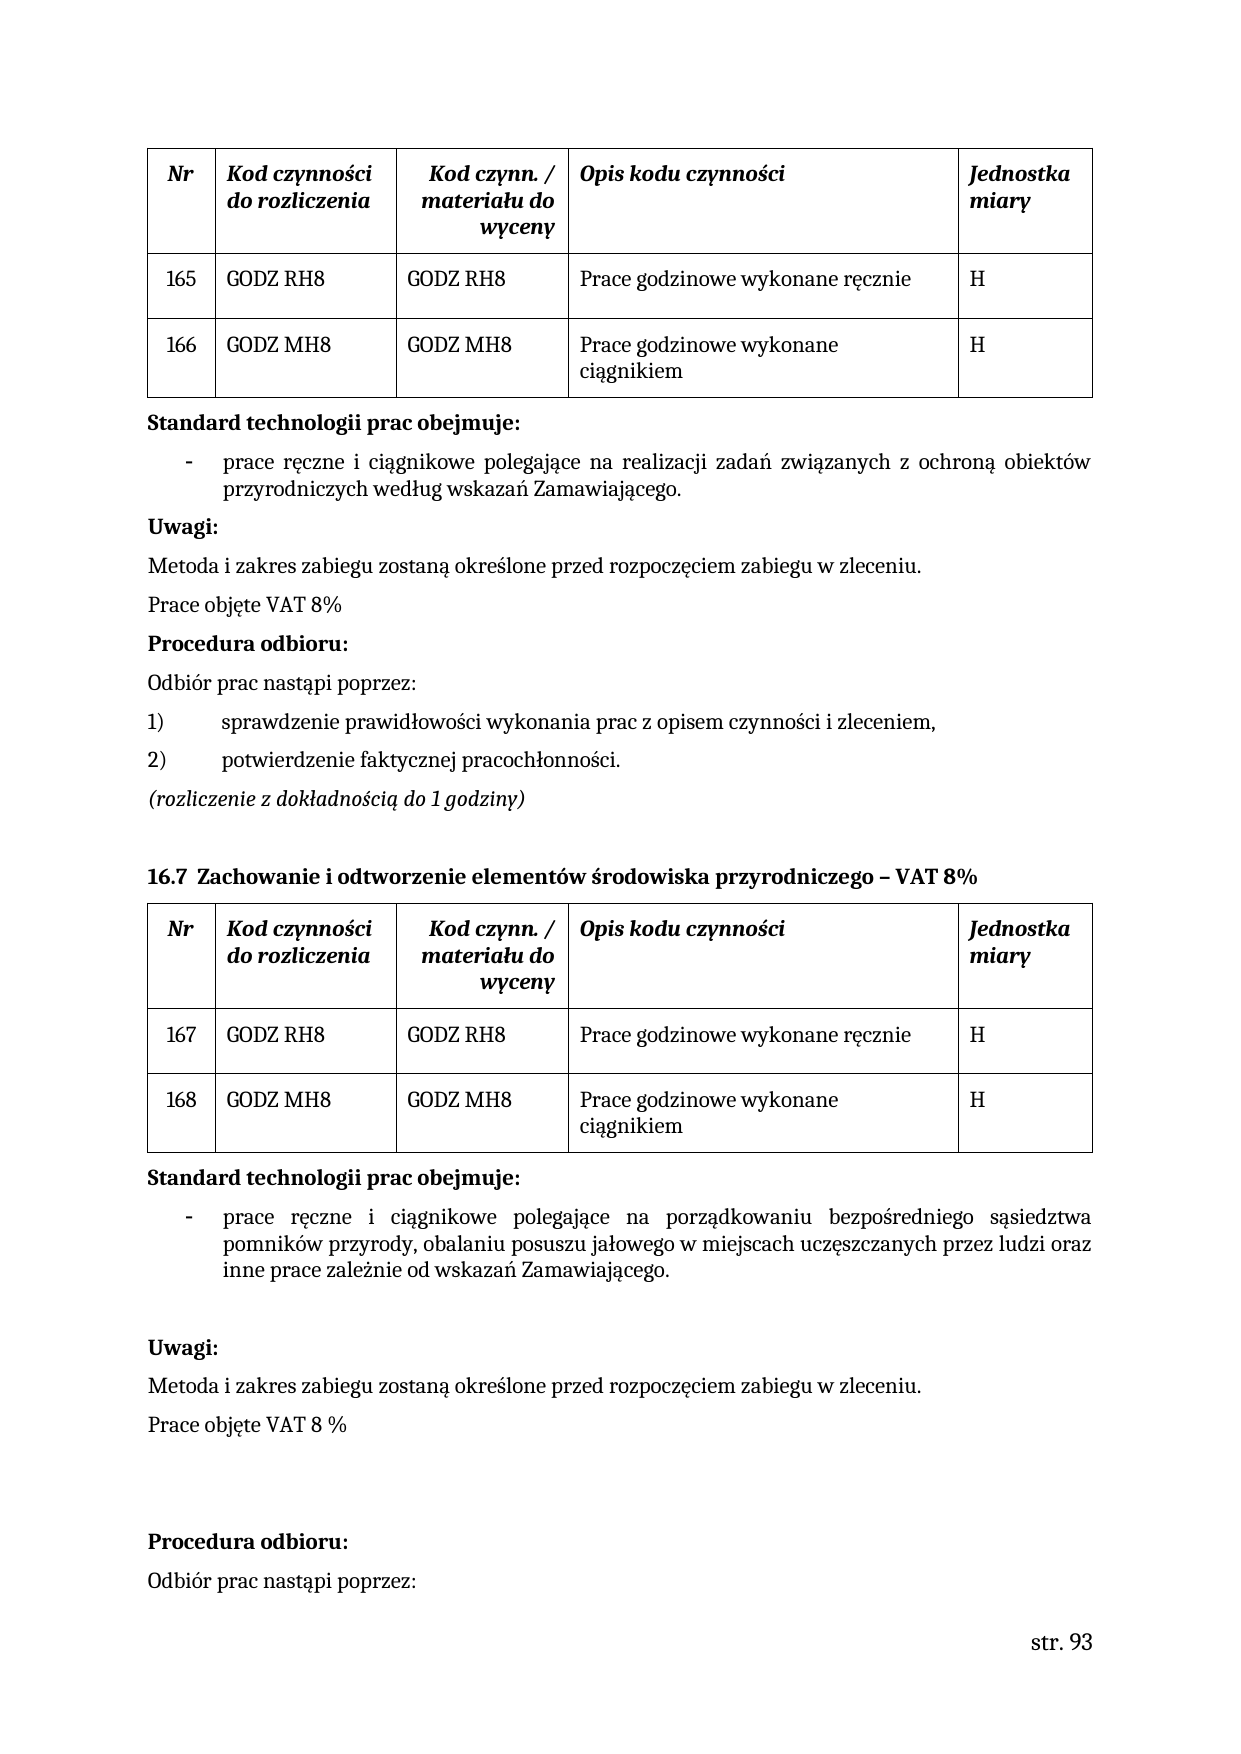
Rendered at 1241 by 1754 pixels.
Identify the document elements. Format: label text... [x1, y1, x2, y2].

text Procedura odbioru: [148, 631, 1093, 657]
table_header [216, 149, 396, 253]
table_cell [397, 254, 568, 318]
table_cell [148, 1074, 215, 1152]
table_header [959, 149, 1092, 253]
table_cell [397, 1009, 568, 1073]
text Metoda i zakres zabiegu zostaną określone przed rozpoczęciem zabiegu w zleceniu. [148, 1373, 1093, 1400]
text Standard technologii prac obejmuje: [148, 410, 1093, 436]
text Procedura odbioru: [148, 1529, 1093, 1555]
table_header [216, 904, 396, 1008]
text Standard technologii prac obejmuje: [148, 1165, 1093, 1192]
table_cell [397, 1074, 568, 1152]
text Prace objęte VAT 8 % [148, 1412, 1093, 1438]
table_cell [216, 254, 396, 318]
text Uwagi: [148, 514, 1093, 541]
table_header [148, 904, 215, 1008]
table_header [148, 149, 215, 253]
text 2) potwierdzenie faktycznej pracochłonności. [148, 747, 1093, 774]
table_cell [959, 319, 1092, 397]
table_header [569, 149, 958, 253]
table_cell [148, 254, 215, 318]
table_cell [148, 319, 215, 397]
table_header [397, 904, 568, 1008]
text 16.7 Zachowanie i odtworzenie elementów środowiska przyrodniczego – VAT 8% [148, 864, 1093, 890]
text Metoda i zakres zabiegu zostaną określone przed rozpoczęciem zabiegu w zleceniu. [148, 553, 1093, 579]
list prace ręczne i ciągnikowe polegające na porządkowaniu bezpośredniego sąsiedztwa pomników przyrody, obalaniu posuszu jałowego w miejscach uczęszczanych przez ludzi oraz inne prace zależnie od wskazań Zamawiającego. [185, 1204, 1093, 1283]
text 1) sprawdzenie prawidłowości wykonania prac z opisem czynności i zleceniem, [148, 708, 1093, 735]
text Uwagi: [148, 1334, 1093, 1361]
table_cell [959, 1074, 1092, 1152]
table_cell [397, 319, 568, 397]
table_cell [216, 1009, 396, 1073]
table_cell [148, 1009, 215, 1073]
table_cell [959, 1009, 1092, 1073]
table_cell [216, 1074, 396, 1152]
text Odbiór prac nastąpi poprzez: [148, 669, 1093, 696]
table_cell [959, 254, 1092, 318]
list prace ręczne i ciągnikowe polegające na realizacji zadań związanych z ochroną obiektów przyrodniczych według wskazań Zamawiającego. [185, 449, 1093, 502]
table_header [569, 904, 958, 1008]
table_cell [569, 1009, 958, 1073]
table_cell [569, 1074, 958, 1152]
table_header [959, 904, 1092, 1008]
text Prace objęte VAT 8% [148, 592, 1093, 618]
text Odbiór prac nastąpi poprzez: [148, 1568, 1093, 1594]
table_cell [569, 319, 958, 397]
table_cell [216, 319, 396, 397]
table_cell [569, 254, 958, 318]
text (rozliczenie z dokładnością do 1 godziny) [148, 786, 1093, 812]
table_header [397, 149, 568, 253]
